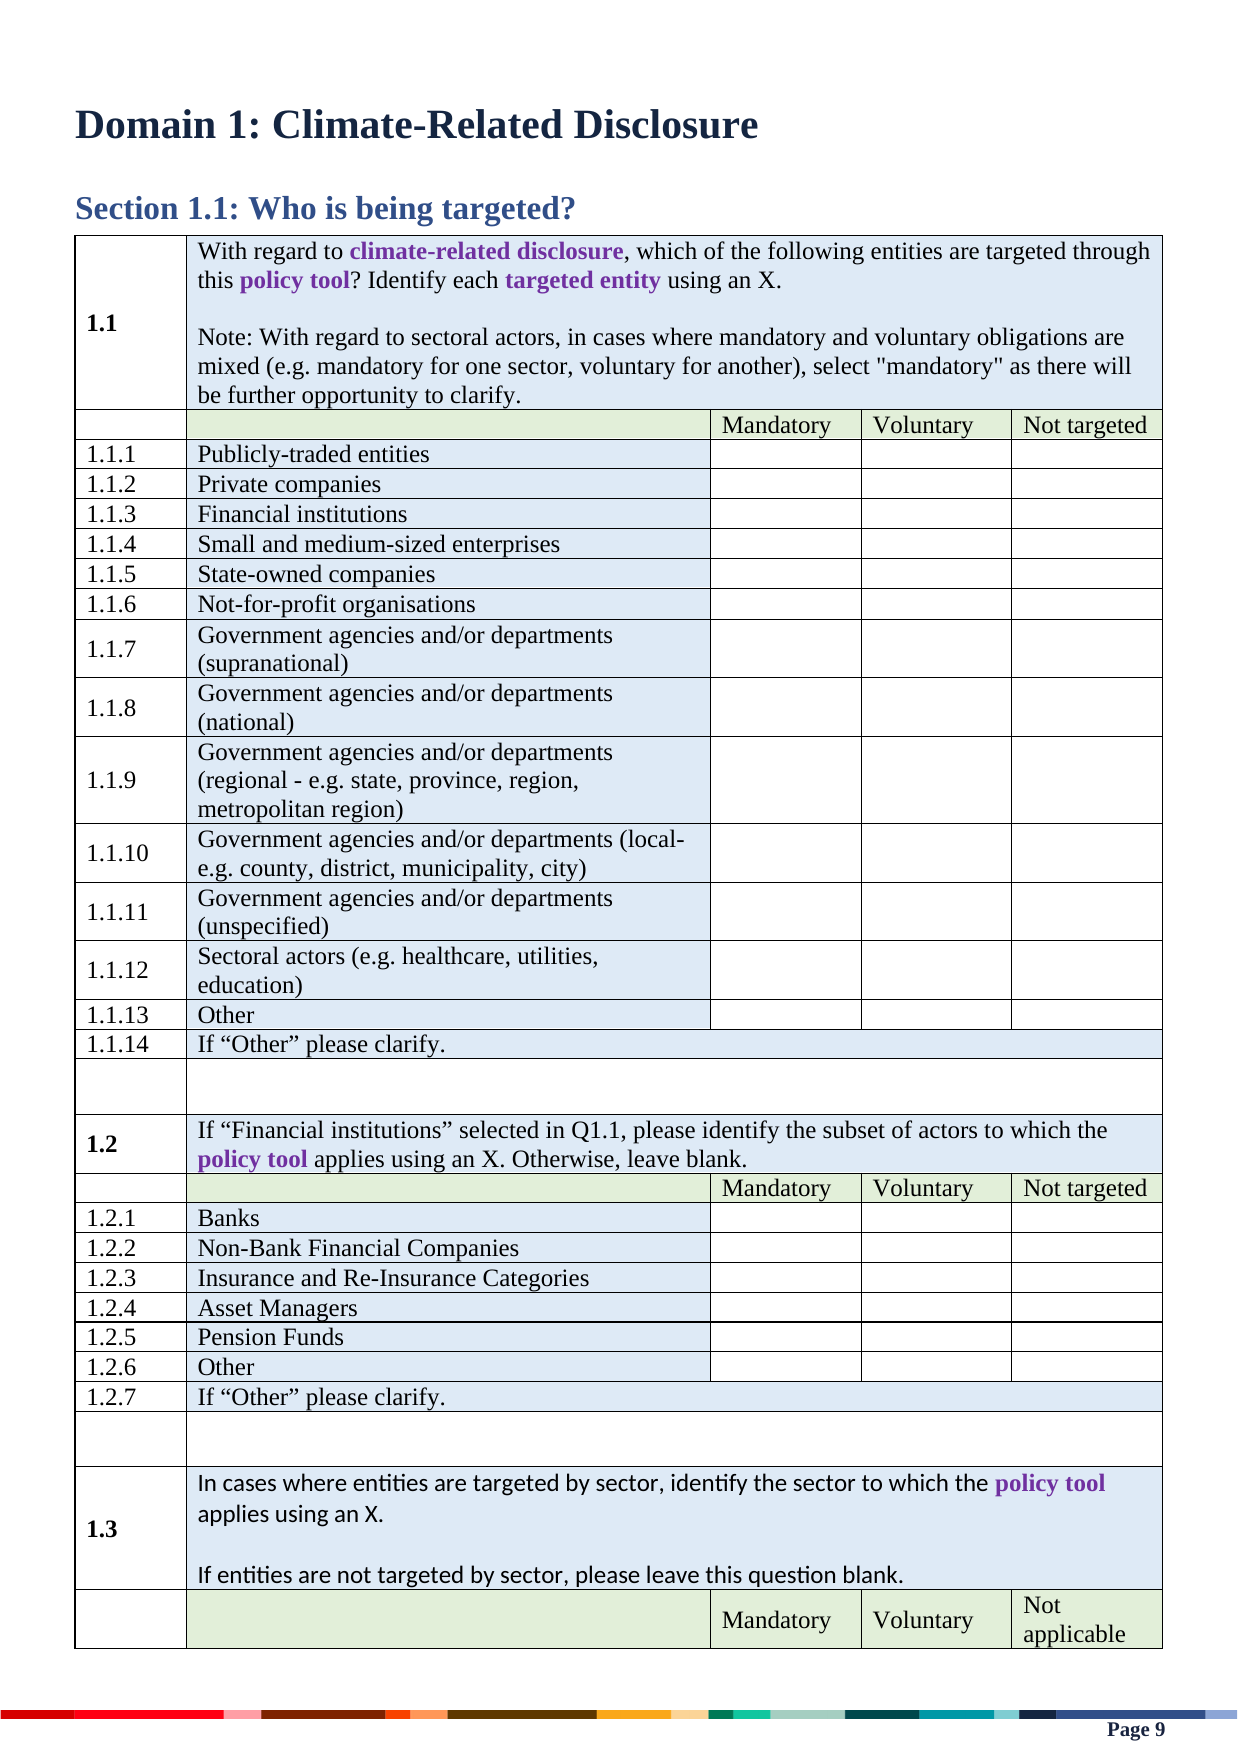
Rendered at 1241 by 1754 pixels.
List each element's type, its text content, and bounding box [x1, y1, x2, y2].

table_cell [711, 1323, 861, 1351]
table_cell Other [187, 1352, 710, 1381]
table_cell [711, 1293, 861, 1321]
table_cell [1012, 1352, 1162, 1381]
table_cell [862, 678, 1011, 736]
table_cell 1.1.6 [76, 589, 186, 619]
table_cell [711, 529, 861, 558]
table_cell [862, 1263, 1011, 1292]
table_cell [862, 1293, 1011, 1321]
table_cell 1.1.4 [76, 529, 186, 558]
table_cell Non-Bank Financial Companies [187, 1233, 710, 1262]
table_cell 1.1.10 [76, 824, 186, 882]
table_cell 1.2.5 [76, 1323, 186, 1351]
table_header With regard to climate-related disclosure, which of the following entities are targeted through this policy tool? Identify each targeted entity using an X. Note: With regard to sectoral actors, in cases where mandatory and voluntary obligations are mixed (e.g. mandatory for one sector, voluntary for another), select "mandatory" as there will be further opportunity to clarify. [187, 236, 1162, 409]
table_cell Mandatory [711, 1590, 861, 1648]
table_cell [862, 1203, 1011, 1232]
table_cell [187, 410, 710, 438]
table_cell Sectoral actors (e.g. healthcare, utilities, education) [187, 941, 710, 999]
table_cell [862, 1323, 1011, 1351]
table_cell Not targeted [1012, 410, 1162, 438]
table_cell [1012, 469, 1162, 498]
table_header 1.1 [76, 236, 186, 409]
table_cell [1012, 529, 1162, 558]
table_cell [711, 469, 861, 498]
table_cell 1.2.7 [76, 1382, 186, 1411]
table_cell If “Other” please clarify. [187, 1030, 1162, 1058]
table_cell 1.1.14 [76, 1030, 186, 1058]
subtitle Section 1.1: Who is being targeted? [75, 188, 1165, 227]
table_cell [76, 1412, 186, 1466]
table_cell [862, 559, 1011, 587]
table_cell Voluntary [862, 1174, 1011, 1202]
table_cell Not targeted [1012, 1174, 1162, 1202]
table_cell [862, 469, 1011, 498]
table_cell Not applicable [1012, 1590, 1162, 1648]
table_cell 1.2.3 [76, 1263, 186, 1292]
picture [0, 1710, 1236, 1719]
table_cell [187, 1590, 710, 1648]
table_cell In cases where entities are targeted by sector, identify the sector to which the policy tool applies using an X. If entities are not targeted by sector, please leave this question blank. [187, 1467, 1162, 1589]
table_cell [711, 1203, 861, 1232]
table_cell [1012, 737, 1162, 823]
table_cell [1012, 499, 1162, 528]
table_cell [862, 589, 1011, 619]
table_cell [711, 941, 861, 999]
table_cell If “Other” please clarify. [187, 1382, 1162, 1411]
table_cell [1012, 440, 1162, 468]
table_cell [711, 440, 861, 468]
table_cell [1012, 941, 1162, 999]
table_cell [1012, 1263, 1162, 1292]
table_cell 1.1.2 [76, 469, 186, 498]
table_cell [711, 1000, 861, 1028]
table_cell [76, 410, 186, 438]
table_cell [711, 1263, 861, 1292]
table_cell [862, 1000, 1011, 1028]
table_cell 1.1.5 [76, 559, 186, 587]
table_cell Other [187, 1000, 710, 1028]
table_cell Government agencies and/or departments (national) [187, 678, 710, 736]
table_cell State-owned companies [187, 559, 710, 587]
table_cell Insurance and Re-Insurance Categories [187, 1263, 710, 1292]
table_cell [1012, 824, 1162, 882]
table_cell [862, 440, 1011, 468]
table_cell [862, 499, 1011, 528]
subtitle Domain 1: Climate-Related Disclosure [75, 100, 1165, 148]
table_cell [1012, 883, 1162, 940]
table_cell 1.1.12 [76, 941, 186, 999]
table_cell [711, 620, 861, 677]
table_cell [1012, 1203, 1162, 1232]
table_cell [1012, 1233, 1162, 1262]
table_cell [711, 499, 861, 528]
table_cell 1.1.7 [76, 620, 186, 677]
table_cell Government agencies and/or departments (unspecified) [187, 883, 710, 940]
table_cell Voluntary [862, 410, 1011, 438]
table_cell [1012, 1293, 1162, 1321]
table_cell 1.1.8 [76, 678, 186, 736]
table_cell Financial institutions [187, 499, 710, 528]
table_cell 1.3 [76, 1467, 186, 1589]
table_cell [187, 1059, 1162, 1114]
table_cell 1.2 [76, 1115, 186, 1172]
table_cell Not-for-profit organisations [187, 589, 710, 619]
table_cell [711, 1352, 861, 1381]
table_cell [862, 529, 1011, 558]
table_cell 1.2.1 [76, 1203, 186, 1232]
table_cell 1.2.4 [76, 1293, 186, 1321]
table_cell [187, 1174, 710, 1202]
table_cell 1.1.13 [76, 1000, 186, 1028]
table_cell Mandatory [711, 410, 861, 438]
table_cell 1.2.6 [76, 1352, 186, 1381]
table_cell 1.1.3 [76, 499, 186, 528]
table_cell [187, 1412, 1162, 1466]
table_cell [862, 620, 1011, 677]
table_cell [76, 1174, 186, 1202]
table_cell [1012, 589, 1162, 619]
table_cell [711, 737, 861, 823]
table_cell 1.1.1 [76, 440, 186, 468]
table_cell [711, 824, 861, 882]
table_cell [711, 559, 861, 587]
table_cell 1.1.9 [76, 737, 186, 823]
table_cell [862, 824, 1011, 882]
table_cell Mandatory [711, 1174, 861, 1202]
table_cell [1012, 1323, 1162, 1351]
table_cell [711, 1233, 861, 1262]
table_cell [1012, 620, 1162, 677]
table_cell Voluntary [862, 1590, 1011, 1648]
table_cell [862, 1352, 1011, 1381]
table_cell [862, 737, 1011, 823]
table_cell Banks [187, 1203, 710, 1232]
table_cell Government agencies and/or departments (supranational) [187, 620, 710, 677]
table_cell Government agencies and/or departments (local-e.g. county, district, municipality, city) [187, 824, 710, 882]
table_cell [862, 1233, 1011, 1262]
table_cell Asset Managers [187, 1293, 710, 1321]
table_cell Small and medium-sized enterprises [187, 529, 710, 558]
table_cell 1.1.11 [76, 883, 186, 940]
table_cell Publicly-traded entities [187, 440, 710, 468]
table_cell [1012, 1000, 1162, 1028]
table_cell If “Financial institutions” selected in Q1.1, please identify the subset of actors to which the policy tool applies using an X. Otherwise, leave blank. [187, 1115, 1162, 1172]
table_cell [1012, 678, 1162, 736]
table_cell Government agencies and/or departments (regional - e.g. state, province, region, metropolitan region) [187, 737, 710, 823]
table_cell [862, 941, 1011, 999]
table_cell [711, 678, 861, 736]
table_cell [76, 1590, 186, 1648]
table_cell [862, 883, 1011, 940]
table_cell [711, 883, 861, 940]
table_cell [711, 589, 861, 619]
table_cell [76, 1059, 186, 1114]
table_cell 1.2.2 [76, 1233, 186, 1262]
table_cell [1012, 559, 1162, 587]
table_cell Private companies [187, 469, 710, 498]
table_cell Pension Funds [187, 1323, 710, 1351]
